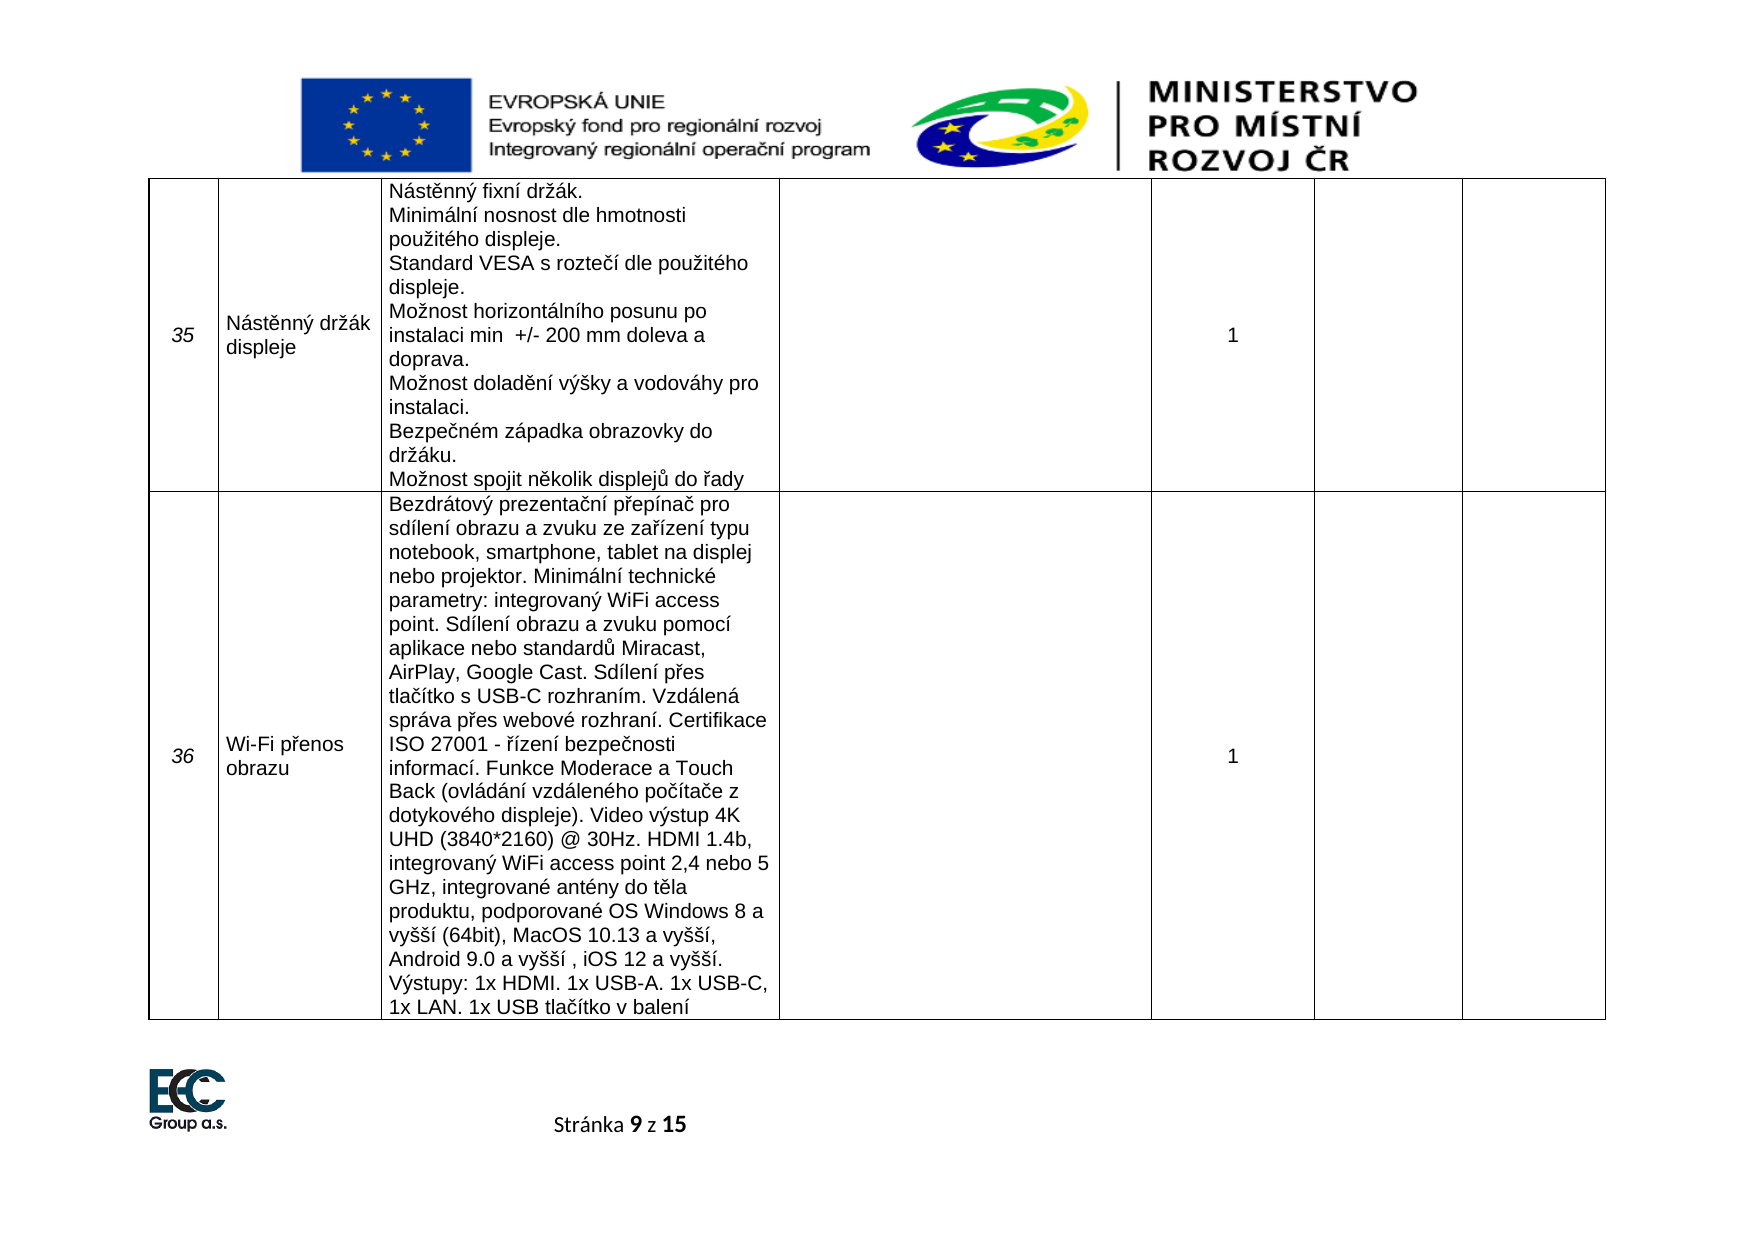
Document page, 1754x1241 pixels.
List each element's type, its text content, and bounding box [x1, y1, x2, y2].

table_cell 1 [1152, 179, 1314, 491]
table_cell [1463, 492, 1605, 1019]
table_cell [780, 492, 1151, 1019]
table_cell [1315, 179, 1462, 491]
table_cell [780, 179, 1151, 491]
table_cell Nástěnný fixní držák. Minimální nosnost dle hmotnosti použitého displeje. Standard VESA s roztečí dle použitého displeje. Možnost horizontálního posunu po instalaci min +/- 200 mm doleva a doprava. Možnost doladění výšky a vodováhy pro instalaci. Bezpečném západka obrazovky do držáku. Možnost spojit několik displejů do řady [382, 179, 779, 491]
table_cell [1315, 492, 1462, 1019]
picture [147, 1067, 229, 1133]
table_cell Bezdrátový prezentační přepínač pro sdílení obrazu a zvuku ze zařízení typu notebook, smartphone, tablet na displej nebo projektor. Minimální technické parametry: integrovaný WiFi access point. Sdílení obrazu a zvuku pomocí aplikace nebo standardů Miracast, AirPlay, Google Cast. Sdílení přes tlačítko s USB-C rozhraním. Vzdálená správa přes webové rozhraní. Certifikace ISO 27001 - řízení bezpečnosti informací. Funkce Moderace a Touch Back (ovládání vzdáleného počítače z dotykového displeje). Video výstup 4K UHD (3840*2160) @ 30Hz. HDMI 1.4b, integrovaný WiFi access point 2,4 nebo 5 GHz, integrované antény do těla produktu, podporované OS Windows 8 a vyšší (64bit), MacOS 10.13 a vyšší, Android 9.0 a vyšší , iOS 12 a vyšší. Výstupy: 1x HDMI. 1x USB-A. 1x USB-C, 1x LAN. 1x USB tlačítko v balení [382, 492, 779, 1019]
table_cell Wi-Fi přenos obrazu [219, 492, 381, 1019]
table_cell [1463, 179, 1605, 491]
picture [295, 73, 1459, 178]
table_cell 1 [1152, 492, 1314, 1019]
table_cell 36 [150, 492, 218, 1019]
table_cell 35 [150, 179, 218, 491]
table_cell Nástěnný držák displeje [219, 179, 381, 491]
